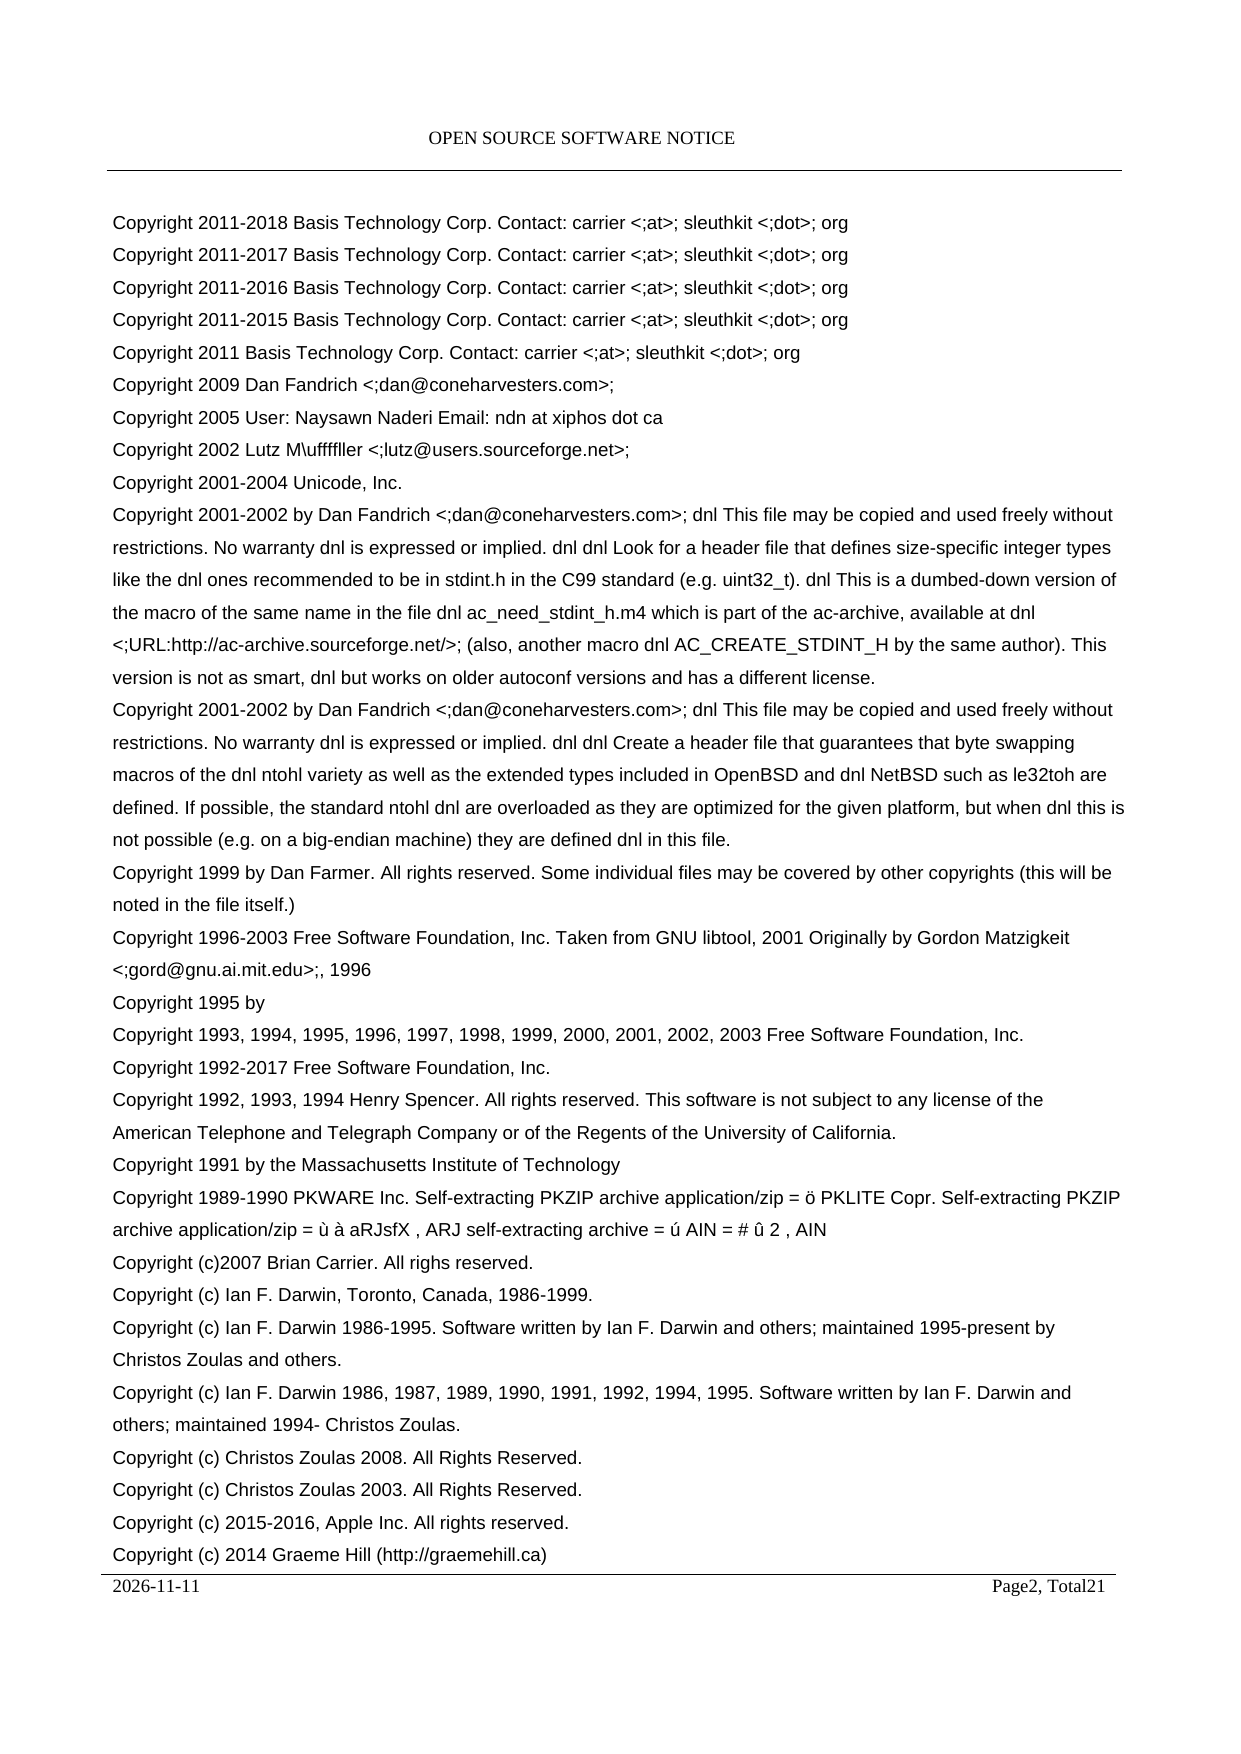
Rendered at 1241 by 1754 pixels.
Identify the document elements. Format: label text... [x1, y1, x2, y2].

text Copyright 1996-2003 Free Software Foundation, Inc. Taken from GNU libtool, 2001 Originally by Gordon Matzigkeit <;gord@gnu.ai.mit.edu>;, 1996 [112, 921, 1128, 986]
text Copyright (c) 2014 Graeme Hill (http://graemehill.ca) [112, 1539, 1128, 1571]
text Copyright 1991 by the Massachusetts Institute of Technology [112, 1149, 1128, 1181]
text Copyright 2005 User: Naysawn Naderi Email: ndn at xiphos dot ca [112, 401, 1128, 434]
text Copyright 2011 Basis Technology Corp. Contact: carrier <;at>; sleuthkit <;dot>; org [112, 336, 1128, 369]
text Copyright 2001-2002 by Dan Fandrich <;dan@coneharvesters.com>; dnl This file may be copied and used freely without restrictions. No warranty dnl is expressed or implied. dnl dnl Look for a header file that defines size-specific integer types like the dnl ones recommended to be in stdint.h in the C99 standard (e.g. uint32_t). dnl This is a dumbed-down version of the macro of the same name in the file dnl ac_need_stdint_h.m4 which is part of the ac-archive, available at dnl <;URL:http://ac-archive.sourceforge.net/>; (also, another macro dnl AC_CREATE_STDINT_H by the same author). This version is not as smart, dnl but works on older autoconf versions and has a different license. [112, 499, 1128, 694]
text Copyright 2001-2002 by Dan Fandrich <;dan@coneharvesters.com>; dnl This file may be copied and used freely without restrictions. No warranty dnl is expressed or implied. dnl dnl Create a header file that guarantees that byte swapping macros of the dnl ntohl variety as well as the extended types included in OpenBSD and dnl NetBSD such as le32toh are defined. If possible, the standard ntohl dnl are overloaded as they are optimized for the given platform, but when dnl this is not possible (e.g. on a big-endian machine) they are defined dnl in this file. [112, 694, 1128, 856]
text Copyright 1992, 1993, 1994 Henry Spencer. All rights reserved. This software is not subject to any license of the American Telephone and Telegraph Company or of the Regents of the University of California. [112, 1084, 1128, 1149]
text Copyright 1995 by [112, 986, 1128, 1019]
text Copyright 1992-2017 Free Software Foundation, Inc. [112, 1051, 1128, 1084]
text Copyright (c) Christos Zoulas 2003. All Rights Reserved. [112, 1474, 1128, 1506]
text Copyright 2009 Dan Fandrich <;dan@coneharvesters.com>; [112, 369, 1128, 401]
text Copyright 2011-2016 Basis Technology Corp. Contact: carrier <;at>; sleuthkit <;dot>; org [112, 271, 1128, 304]
text Copyright 1993, 1994, 1995, 1996, 1997, 1998, 1999, 2000, 2001, 2002, 2003 Free Software Foundation, Inc. [112, 1019, 1128, 1051]
text Copyright (c) Ian F. Darwin 1986-1995. Software written by Ian F. Darwin and others; maintained 1995-present by Christos Zoulas and others. [112, 1311, 1128, 1376]
text Copyright 2011-2018 Basis Technology Corp. Contact: carrier <;at>; sleuthkit <;dot>; org [112, 206, 1128, 239]
text Copyright 1989-1990 PKWARE Inc. Self-extracting PKZIP archive application/zip = ö PKLITE Copr. Self-extracting PKZIP archive application/zip = ù à aRJsfX , ARJ self-extracting archive = ú AIN = # û 2 , AIN [112, 1181, 1128, 1246]
text Copyright (c) Ian F. Darwin, Toronto, Canada, 1986-1999. [112, 1279, 1128, 1311]
text Copyright (c) 2015-2016, Apple Inc. All rights reserved. [112, 1506, 1128, 1539]
text Copyright 2001-2004 Unicode, Inc. [112, 466, 1128, 499]
text Copyright 2011-2015 Basis Technology Corp. Contact: carrier <;at>; sleuthkit <;dot>; org [112, 304, 1128, 336]
text Copyright 2002 Lutz M\uffffller <;lutz@users.sourceforge.net>; [112, 434, 1128, 466]
text Copyright 2011-2017 Basis Technology Corp. Contact: carrier <;at>; sleuthkit <;dot>; org [112, 239, 1128, 271]
text Copyright (c)2007 Brian Carrier. All righs reserved. [112, 1246, 1128, 1279]
text Copyright 1999 by Dan Farmer. All rights reserved. Some individual files may be covered by other copyrights (this will be noted in the file itself.) [112, 856, 1128, 921]
text Copyright (c) Ian F. Darwin 1986, 1987, 1989, 1990, 1991, 1992, 1994, 1995. Software written by Ian F. Darwin and others; maintained 1994- Christos Zoulas. [112, 1376, 1128, 1441]
text Copyright (c) Christos Zoulas 2008. All Rights Reserved. [112, 1441, 1128, 1474]
